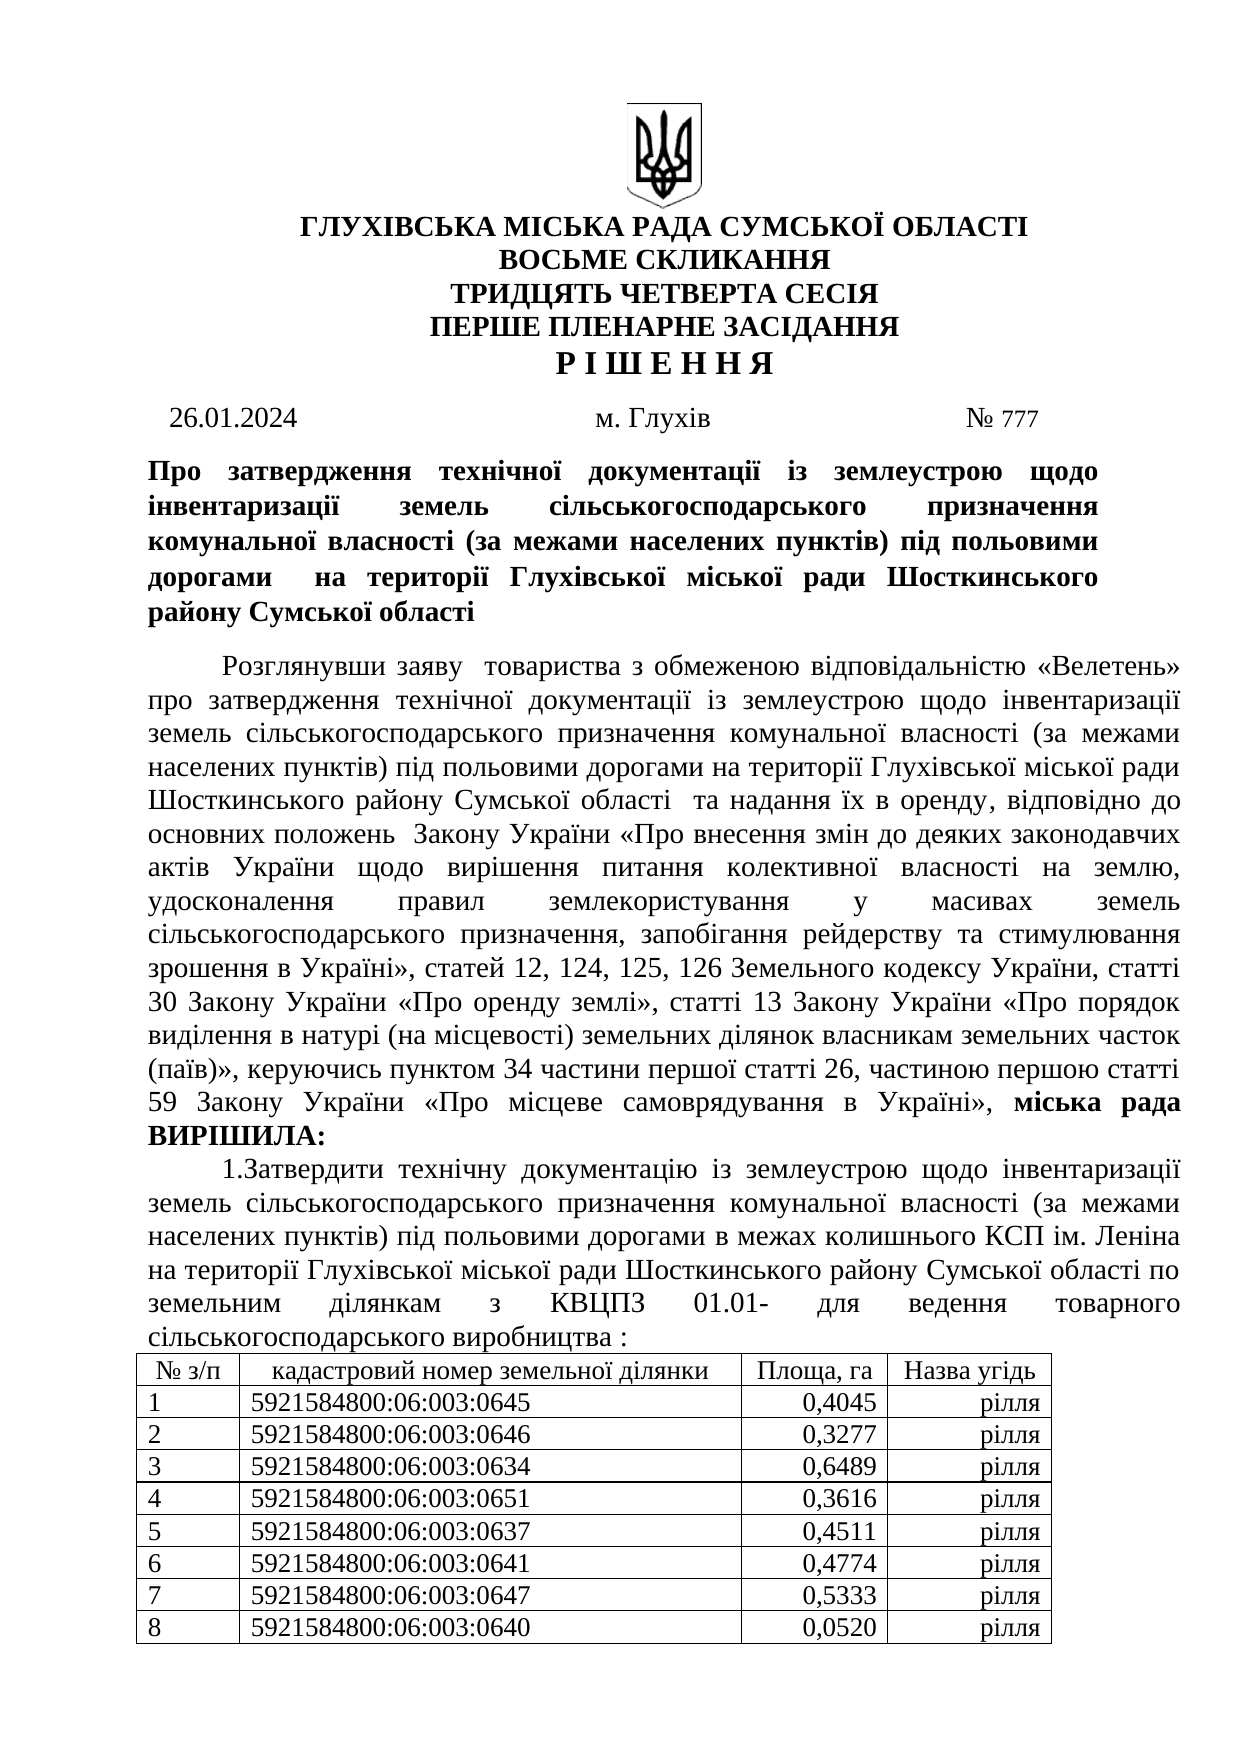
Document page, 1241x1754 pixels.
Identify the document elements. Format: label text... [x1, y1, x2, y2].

text Розглянувши заяву товариства з обмеженою відповідальністю «Велетень» про затвердження технічної документації із землеустрою щодо інвентаризації земель сільськогосподарського призначення комунальної власності (за межами населених пунктів) під польовими дорогами на території Глухівської міської ради Шосткинського району Сумської області та надання їх в оренду, відповідно до основних положень Закону України «Про внесення змін до деяких законодавчих актів України щодо вирішення питання колективної власності на землю, удосконалення правил землекористування у масивах земель сільськогосподарського призначення, запобігання рейдерству та стимулювання зрошення в Україні», статей 12, 124, 125, 126 Земельного кодексу України, статті 30 Закону України «Про оренду землі», статті 13 Закону України «Про порядок виділення в натурі (на місцевості) земельних ділянок власникам земельних часток (паїв)», керуючись пунктом 34 частини першої статті 26, частиною першою статті 59 Закону України «Про місцеве самоврядування в Україні», міська рада ВИРІШИЛА: [148, 648, 1181, 1151]
text 26.01.2024 м. Глухів № 777 [148, 400, 1181, 434]
table_cell 0,4511 [742, 1515, 887, 1546]
picture [627, 103, 702, 209]
table_cell 0,5333 [742, 1579, 887, 1610]
table_cell 5921584800:06:003:0651 [240, 1483, 741, 1514]
table_cell 5921584800:06:003:0640 [240, 1611, 741, 1642]
table_cell 0,4045 [742, 1386, 887, 1417]
table_cell рілля [888, 1579, 1051, 1610]
table_cell 5921584800:06:003:0637 [240, 1515, 741, 1546]
table_cell рілля [888, 1515, 1051, 1546]
table_cell 1 [137, 1386, 239, 1417]
table_cell 4 [137, 1483, 239, 1514]
table_cell рілля [888, 1611, 1051, 1642]
table_cell 0,4774 [742, 1547, 887, 1578]
table_cell 5921584800:06:003:0647 [240, 1579, 741, 1610]
table_cell рілля [888, 1483, 1051, 1514]
table_cell 8 [137, 1611, 239, 1642]
table_cell 0,3277 [742, 1418, 887, 1449]
text ПЕРШЕ ПЛЕНАРНЕ ЗАСІДАННЯ [148, 309, 1181, 343]
table_cell 0,6489 [742, 1450, 887, 1481]
table_cell рілля [888, 1547, 1051, 1578]
table_cell 0,3616 [742, 1483, 887, 1514]
text 1.Затвердити технічну документацію із землеустрою щодо інвентаризації земель сільськогосподарського призначення комунальної власності (за межами населених пунктів) під польовими дорогами в межах колишнього КСП ім. Леніна на території Глухівської міської ради Шосткинського району Сумської області по земельним ділянкам з КВЦПЗ 01.01- для ведення товарного сільськогосподарського виробництва : [148, 1151, 1181, 1353]
text Р І Ш Е Н Н Я [148, 343, 1181, 381]
table_header кадастровий номер земельної ділянки [240, 1354, 741, 1385]
table_cell 2 [137, 1418, 239, 1449]
table_cell рілля [888, 1450, 1051, 1481]
table_cell 5 [137, 1515, 239, 1546]
text ВОСЬМЕ СКЛИКАННЯ [148, 242, 1181, 276]
text Глухівська міська рада Сумської області [148, 209, 1181, 242]
table_header Назва угідь [888, 1354, 1051, 1385]
table_cell 5921584800:06:003:0646 [240, 1418, 741, 1449]
table_header Площа, га [742, 1354, 887, 1385]
table_cell 5921584800:06:003:0641 [240, 1547, 741, 1578]
table_cell 6 [137, 1547, 239, 1578]
table_cell рілля [888, 1386, 1051, 1417]
table_cell 7 [137, 1579, 239, 1610]
table_cell 3 [137, 1450, 239, 1481]
table_cell 0,0520 [742, 1611, 887, 1642]
table_cell 5921584800:06:003:0634 [240, 1450, 741, 1481]
table_cell 5921584800:06:003:0645 [240, 1386, 741, 1417]
table_header № з/п [137, 1354, 239, 1385]
text ТРИДЦЯТЬ ЧЕТВЕРТА СЕСІЯ [148, 276, 1181, 309]
table_cell рілля [888, 1418, 1051, 1449]
table_header Про затвердження технічної документації із землеустрою щодо інвентаризації земель сільськогосподарського призначення комунальної власності (за межами населених пунктів) під польовими дорогами на території Глухівської міської ради Шосткинського району Сумської області [136, 453, 1111, 629]
